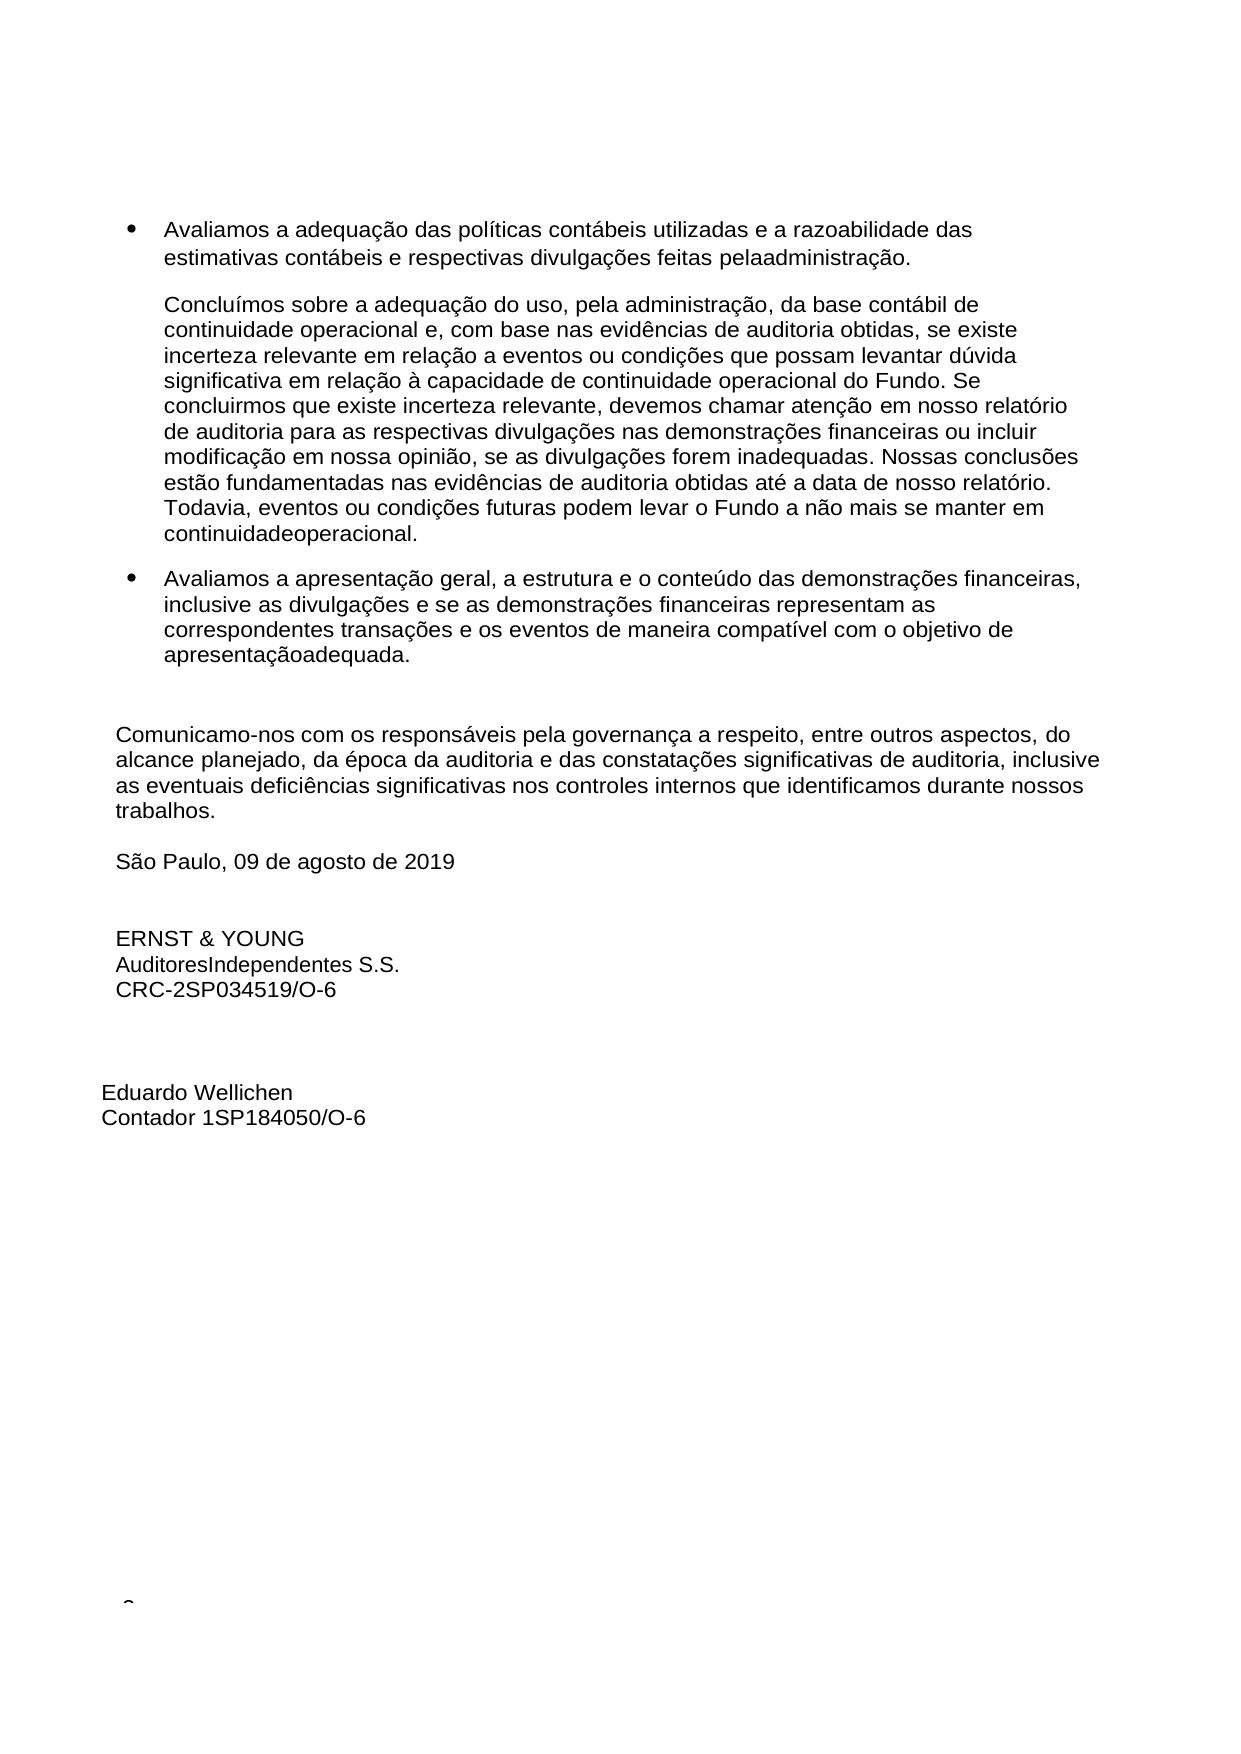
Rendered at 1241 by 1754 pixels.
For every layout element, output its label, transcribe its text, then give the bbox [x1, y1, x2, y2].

list Avaliamos a apresentação geral, a estrutura e o conteúdo das demonstrações financeiras, inclusive as divulgações e se as demonstrações financeiras representam as correspondentes transações e os eventos de maneira compatível com o objetivo de apresentaçãoadequada. [127, 566, 1089, 667]
text São Paulo, 09 de agosto de 2019 [115, 849, 1228, 874]
text Comunicamo-nos com os responsáveis pela governança a respeito, entre outros aspectos, do alcance planejado, da época da auditoria e das constatações significativas de auditoria, inclusive as eventuais deficiências significativas nos controles internos que identificamos durante nossos trabalhos. [115, 722, 1105, 823]
text Concluímos sobre a adequação do uso, pela administração, da base contábil de continuidade operacional e, com base nas evidências de auditoria obtidas, se existe incerteza relevante em relação a eventos ou condições que possam levantar dúvida significativa em relação à capacidade de continuidade operacional do Fundo. Se concluirmos que existe incerteza relevante, devemos chamar atenção em nosso relatório de auditoria para as respectivas divulgações nas demonstrações financeiras ou incluir modificação em nossa opinião, se as divulgações forem inadequadas. Nossas conclusões estão fundamentadas nas evidências de auditoria obtidas até a data de nosso relatório. Todavia, eventos ou condições futuras podem levar o Fundo a não mais se manter em continuidadeoperacional. [164, 292, 1095, 546]
text ERNST & YOUNG [115, 926, 1228, 951]
text Eduardo Wellichen Contador 1SP184050/O-6 [101, 1079, 369, 1130]
text AuditoresIndependentes S.S. CRC-2SP034519/O-6 [115, 952, 406, 1002]
list Avaliamos a adequação das políticas contábeis utilizadas e a razoabilidade das estimativas contábeis e respectivas divulgações feitas pelaadministração. [127, 217, 1070, 269]
